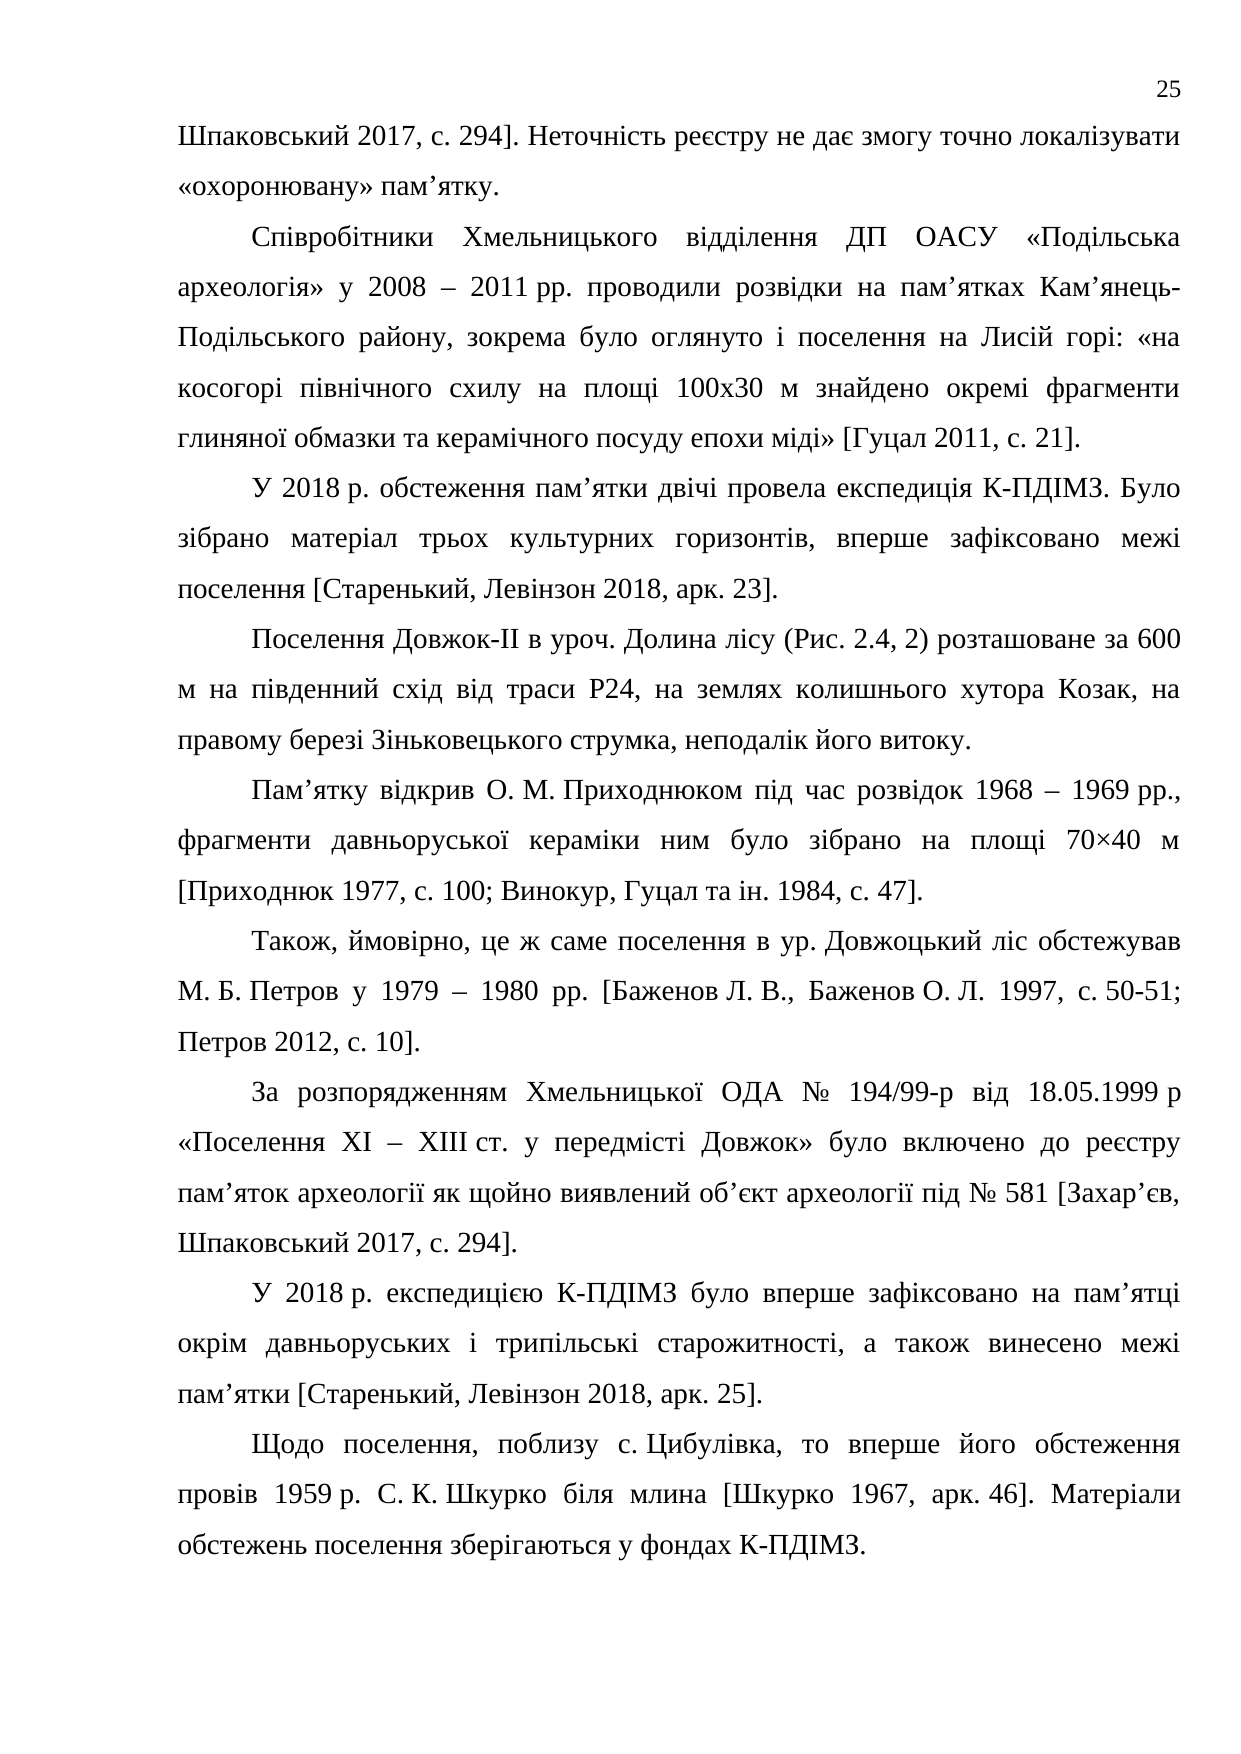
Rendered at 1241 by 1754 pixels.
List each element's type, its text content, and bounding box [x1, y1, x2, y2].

text Пам’ятку відкрив О. М. Приходнюком під час розвідок 1968 – 1969 рр., фрагменти давньоруської кераміки ним було зібрано на площі 70×40 м [Приходнюк 1977, с. 100; Винокур, Гуцал та ін. 1984, с. 47]. [177, 772, 1181, 906]
text У 2018 р. експедицією К-ПДІМЗ було вперше зафіксовано на пам’ятці окрім давньоруських і трипільські старожитності, а також винесено межі пам’ятки [Старенький, Левінзон 2018, арк. 25]. [177, 1275, 1181, 1409]
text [177, 118, 1181, 202]
text Щодо поселення, поблизу с. Цибулівка, то вперше його обстеження провів 1959 р. С. К. Шкурко біля млина [Шкурко 1967, арк. 46]. Матеріали обстежень поселення зберігаються у фондах К-ПДІМЗ. [177, 1426, 1181, 1560]
text Також, ймовірно, це ж саме поселення в ур. Довжоцький ліс обстежував М. Б. Петров у 1979 – 1980 рр. [Баженов Л. В., Баженов О. Л. 1997, с. 50-51; Петров 2012, с. 10]. [177, 923, 1181, 1057]
text Поселення Довжок-ІІ в уроч. Долина лісу (Рис. 2.4, 2) розташоване за 600 м на південний схід від траси Р24, на землях колишнього хутора Козак, на правому березі Зіньковецького струмка, неподалік його витоку. [177, 621, 1181, 755]
text Співробітники Хмельницького відділення ДП ОАСУ «Подільська археологія» у 2008 – 2011 рр. проводили розвідки на пам’ятках Кам’янець-Подільського району, зокрема було оглянуто і поселення на Лисій горі: «на косогорі північного схилу на площі 100х30 м знайдено окремі фрагменти глиняної обмазки та керамічного посуду епохи міді» [Гуцал 2011, с. 21]. [177, 219, 1181, 453]
text У 2018 р. обстеження пам’ятки двічі провела експедиція К-ПДІМЗ. Було зібрано матеріал трьох культурних горизонтів, вперше зафіксовано межі поселення [Старенький, Левінзон 2018, арк. 23]. [177, 470, 1181, 604]
text За розпорядженням Хмельницької ОДА № 194/99-р від 18.05.1999 р «Поселення XI – XIII ст. у передмісті Довжок» було включено до реєстру пам’яток археології як щойно виявлений об’єкт археології під № 581 [Захар’єв, Шпаковський 2017, с. 294]. [177, 1074, 1181, 1258]
